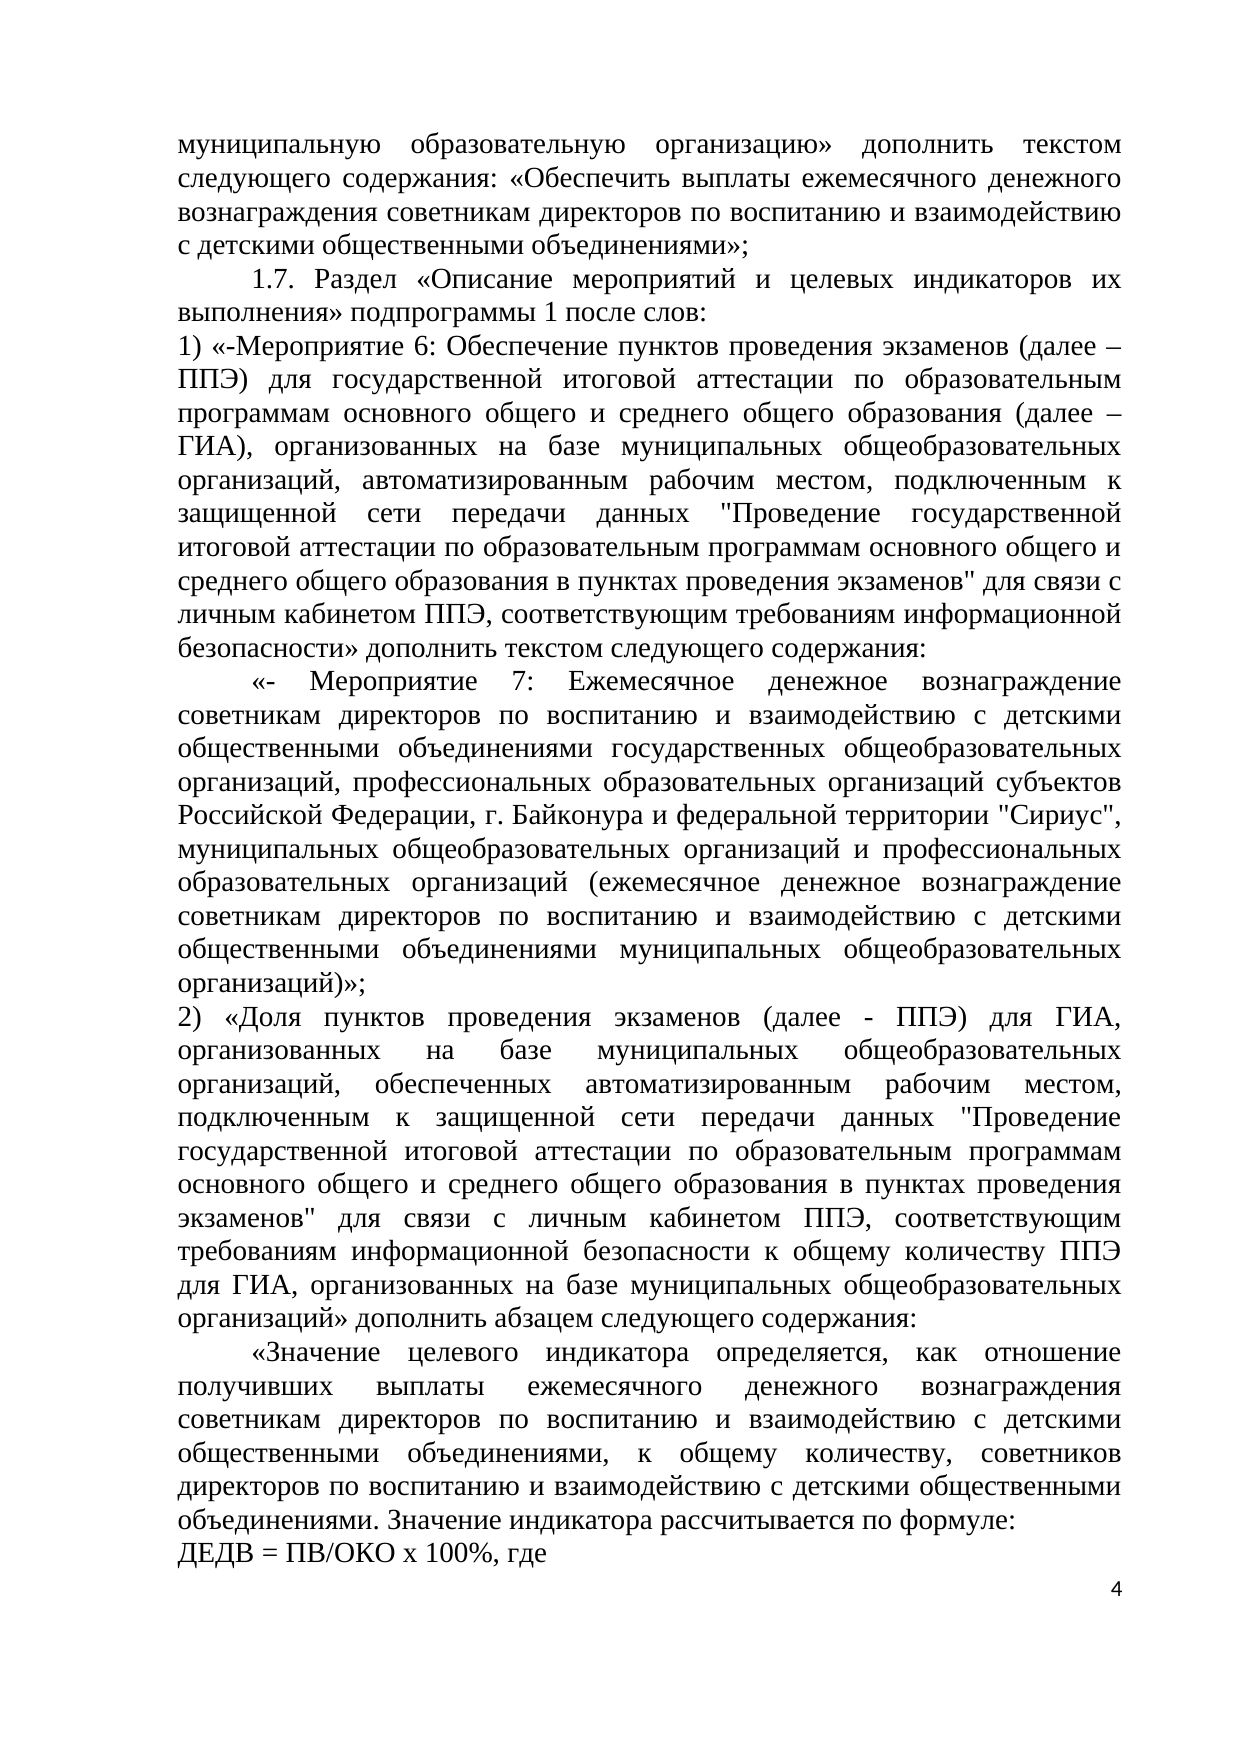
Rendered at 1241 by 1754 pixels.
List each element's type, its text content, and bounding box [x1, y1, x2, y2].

text ДЕДВ = ПВ/ОКО х 100%, где [177, 1535, 1122, 1569]
text 1.7. Раздел «Описание мероприятий и целевых индикаторов их выполнения» подпрограммы 1 после слов: [177, 261, 1122, 328]
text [177, 127, 1122, 261]
text 1) «-Мероприятие 6: Обеспечение пунктов проведения экзаменов (далее – ППЭ) для государственной итоговой аттестации по образовательным программам основного общего и среднего общего образования (далее – ГИА), организованных на базе муниципальных общеобразовательных организаций, автоматизированным рабочим местом, подключенным к защищенной сети передачи данных "Проведение государственной итоговой аттестации по образовательным программам основного общего и среднего общего образования в пунктах проведения экзаменов" для связи с личным кабинетом ППЭ, соответствующим требованиям информационной безопасности» дополнить текстом следующего содержания: [177, 328, 1122, 663]
text 2) «Доля пунктов проведения экзаменов (далее - ППЭ) для ГИА, организованных на базе муниципальных общеобразовательных организаций, обеспеченных автоматизированным рабочим местом, подключенным к защищенной сети передачи данных "Проведение государственной итоговой аттестации по образовательным программам основного общего и среднего общего образования в пунктах проведения экзаменов" для связи с личным кабинетом ППЭ, соответствующим требованиям информационной безопасности к общему количеству ППЭ для ГИА, организованных на базе муниципальных общеобразовательных организаций» дополнить абзацем следующего содержания: [177, 999, 1122, 1334]
text «- Мероприятие 7: Ежемесячное денежное вознаграждение советникам директоров по воспитанию и взаимодействию с детскими общественными объединениями государственных общеобразовательных организаций, профессиональных образовательных организаций субъектов Российской Федерации, г. Байконура и федеральной территории "Сириус", муниципальных общеобразовательных организаций и профессиональных образовательных организаций (ежемесячное денежное вознаграждение советникам директоров по воспитанию и взаимодействию с детскими общественными объединениями муниципальных общеобразовательных организаций)»; [177, 663, 1122, 999]
text «Значение целевого индикатора определяется, как отношение получивших выплаты ежемесячного денежного вознаграждения советникам директоров по воспитанию и взаимодействию с детскими общественными объединениями, к общему количеству, советников директоров по воспитанию и взаимодействию с детскими общественными объединениями. Значение индикатора рассчитывается по формуле: [177, 1334, 1122, 1535]
